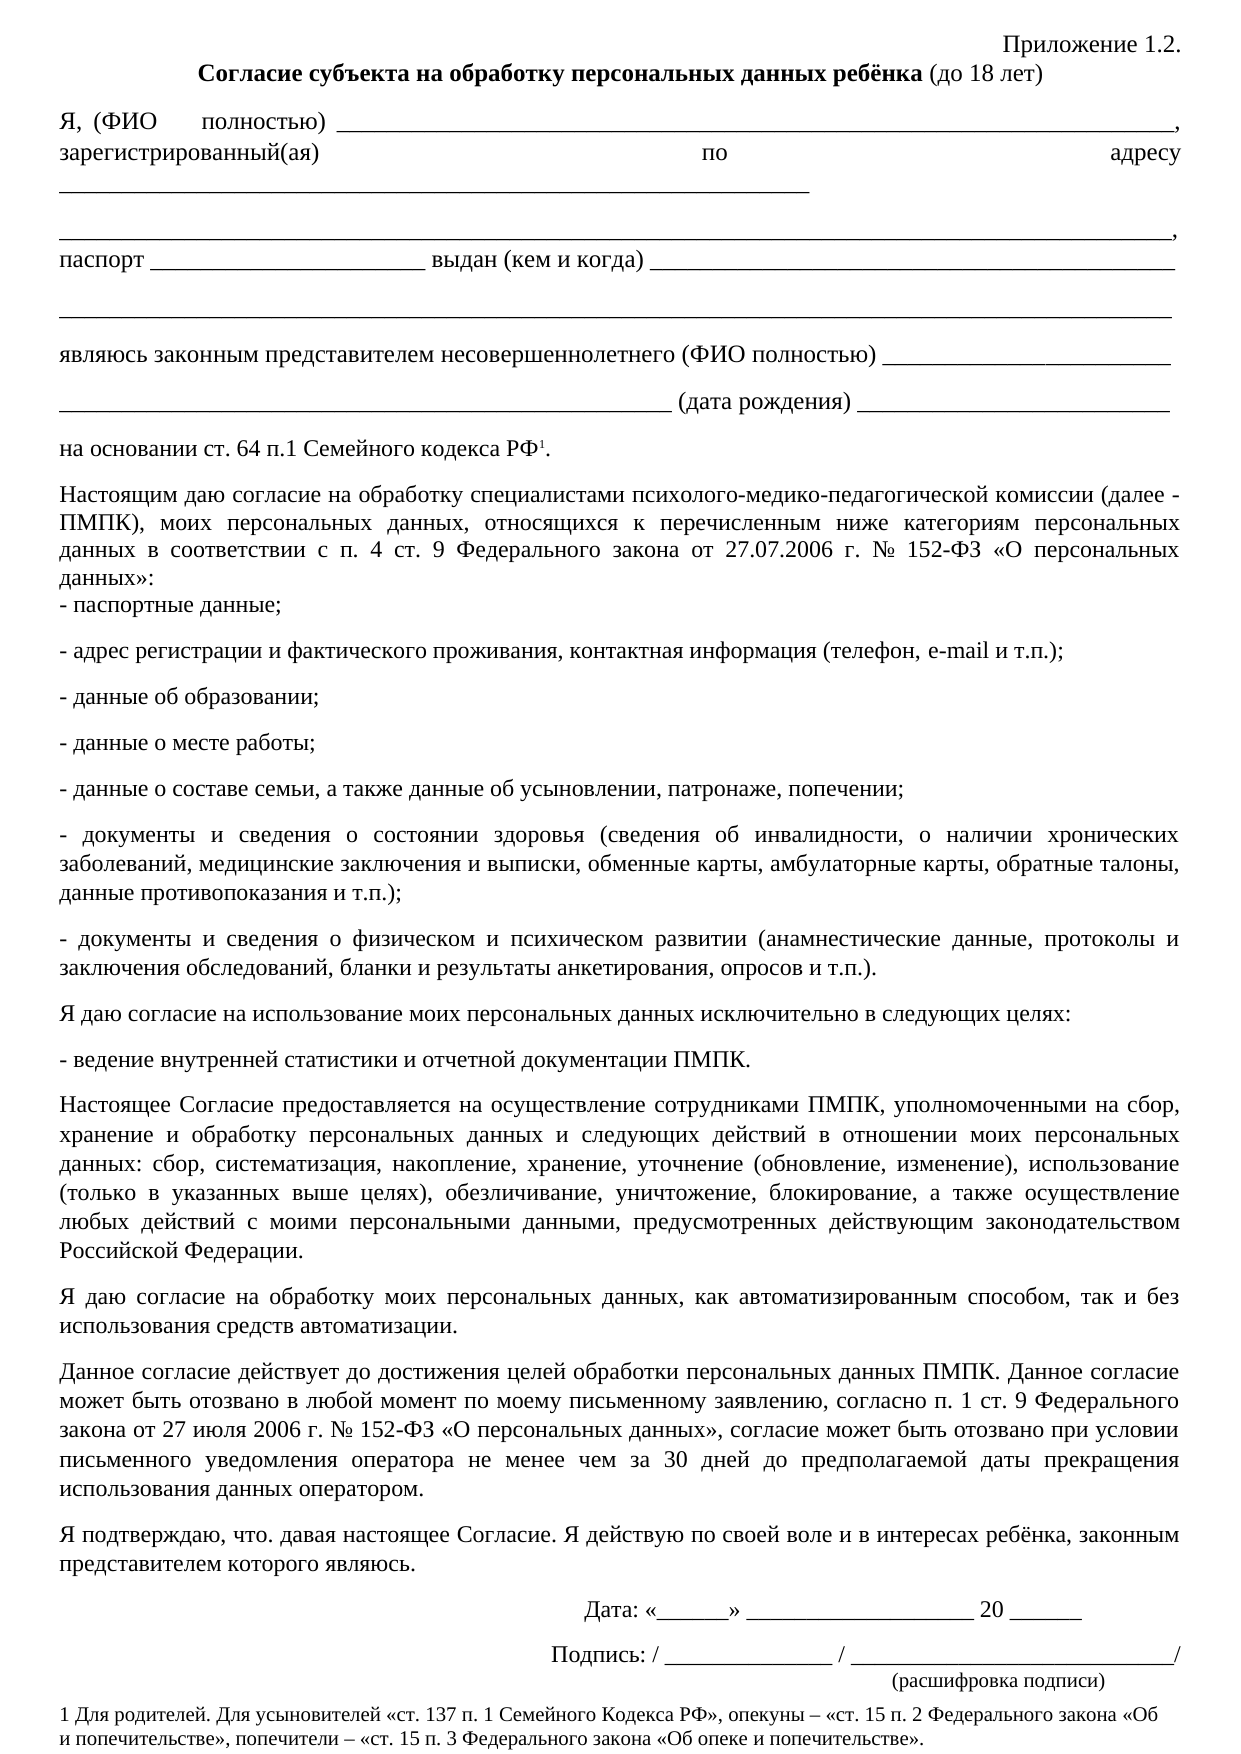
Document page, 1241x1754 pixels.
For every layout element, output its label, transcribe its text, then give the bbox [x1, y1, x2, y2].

text - документы и сведения о состоянии здоровья (сведения об инвалидности, о наличии хронических заболеваний, медицинские заключения и выписки, обменные карты, амбулаторные карты, обратные талоны, данные противопоказания и т.п.); [59, 819, 1181, 906]
text Согласие субъекта на обработку персональных данных ребёнка (до 18 лет) [59, 58, 1181, 87]
text Я даю согласие на обработку моих персональных данных, как автоматизированным способом, так и без использования средств автоматизации. [59, 1282, 1181, 1339]
text Подпись: / ______________ / ___________________________/ [59, 1640, 1181, 1668]
text Настоящим даю согласие на обработку специалистами психолого-медико-педагогической комиссии (далее - ПМПК), моих персональных данных, относящихся к перечисленным ниже категориям персональных данных в соответствии с п. 4 ст. 9 Федерального закона от 27.07.2006 г. № 152-ФЗ «О персональных данных»: [59, 480, 1181, 590]
text _________________________________________________ (дата рождения) _________________________ [59, 386, 1181, 414]
text - документы и сведения о физическом и психическом развитии (анамнестические данные, протоколы и заключения обследований, бланки и результаты анкетирования, опросов и т.п.). [59, 924, 1181, 981]
text являюсь законным представителем несовершеннолетнего (ФИО полностью) _______________________ [59, 339, 1181, 367]
text Дата: «______» ___________________ 20 ______ [59, 1594, 1181, 1622]
text - данные об образовании; [59, 682, 1181, 710]
text - данные о составе семьи, а также данные об усыновлении, патронаже, попечении; [59, 774, 1181, 801]
text Я даю согласие на использование моих персональных данных исключительно в следующих целях: [59, 999, 1181, 1026]
text (расшифровка подписи) [59, 1668, 1181, 1692]
text - паспортные данные; [59, 590, 1181, 618]
text Данное согласие действует до достижения целей обработки персональных данных ПМПК. Данное согласие может быть отозвано в любой момент по моему письменному заявлению, согласно п. 1 ст. 9 Федерального закона от 27 июля 2006 г. № 152-ФЗ «О персональных данных», согласие может быть отозвано при условии письменного уведомления оператора не менее чем за 30 дней до предполагаемой даты прекращения использования данных оператором. [59, 1357, 1181, 1501]
text _________________________________________________________________________________________ [59, 292, 1181, 320]
text Приложение 1.2. [59, 29, 1181, 58]
text - ведение внутренней статистики и отчетной документации ПМПК. [59, 1044, 1181, 1072]
text на основании ст. 64 п.1 Семейного кодекса РФ1. [59, 433, 1181, 462]
text 1 Для родителей. Для усыновителей «ст. 137 п. 1 Семейного Кодекса РФ», опекуны – «ст. 15 п. 2 Федерального закона «Об и попечительстве», попечители – «ст. 15 п. 3 Федерального закона «Об опеке и попечительстве». [59, 1702, 1181, 1750]
text _________________________________________________________________________________________, паспорт ______________________ выдан (кем и когда) __________________________________________ [59, 214, 1181, 273]
text Настоящее Согласие предоставляется на осуществление сотрудниками ПМПК, уполномоченными на сбор, хранение и обработку персональных данных и следующих действий в отношении моих персональных данных: сбор, систематизация, накопление, хранение, уточнение (обновление, изменение), использование (только в указанных выше целях), обезличивание, уничтожение, блокирование, а также осуществление любых действий с моими персональными данными, предусмотренных действующим законодательством Российской Федерации. [59, 1090, 1181, 1264]
text Я подтверждаю, что. давая настоящее Согласие. Я действую по своей воле и в интересах ребёнка, законным представителем которого являюсь. [59, 1519, 1181, 1576]
text - адрес регистрации и фактического проживания, контактная информация (телефон, e-mail и т.п.); [59, 636, 1181, 664]
text Я, (ФИО полностью) ___________________________________________________________________, зарегистрированный(ая) по адресу ____________________________________________________________ [59, 106, 1181, 196]
text - данные о месте работы; [59, 728, 1181, 756]
